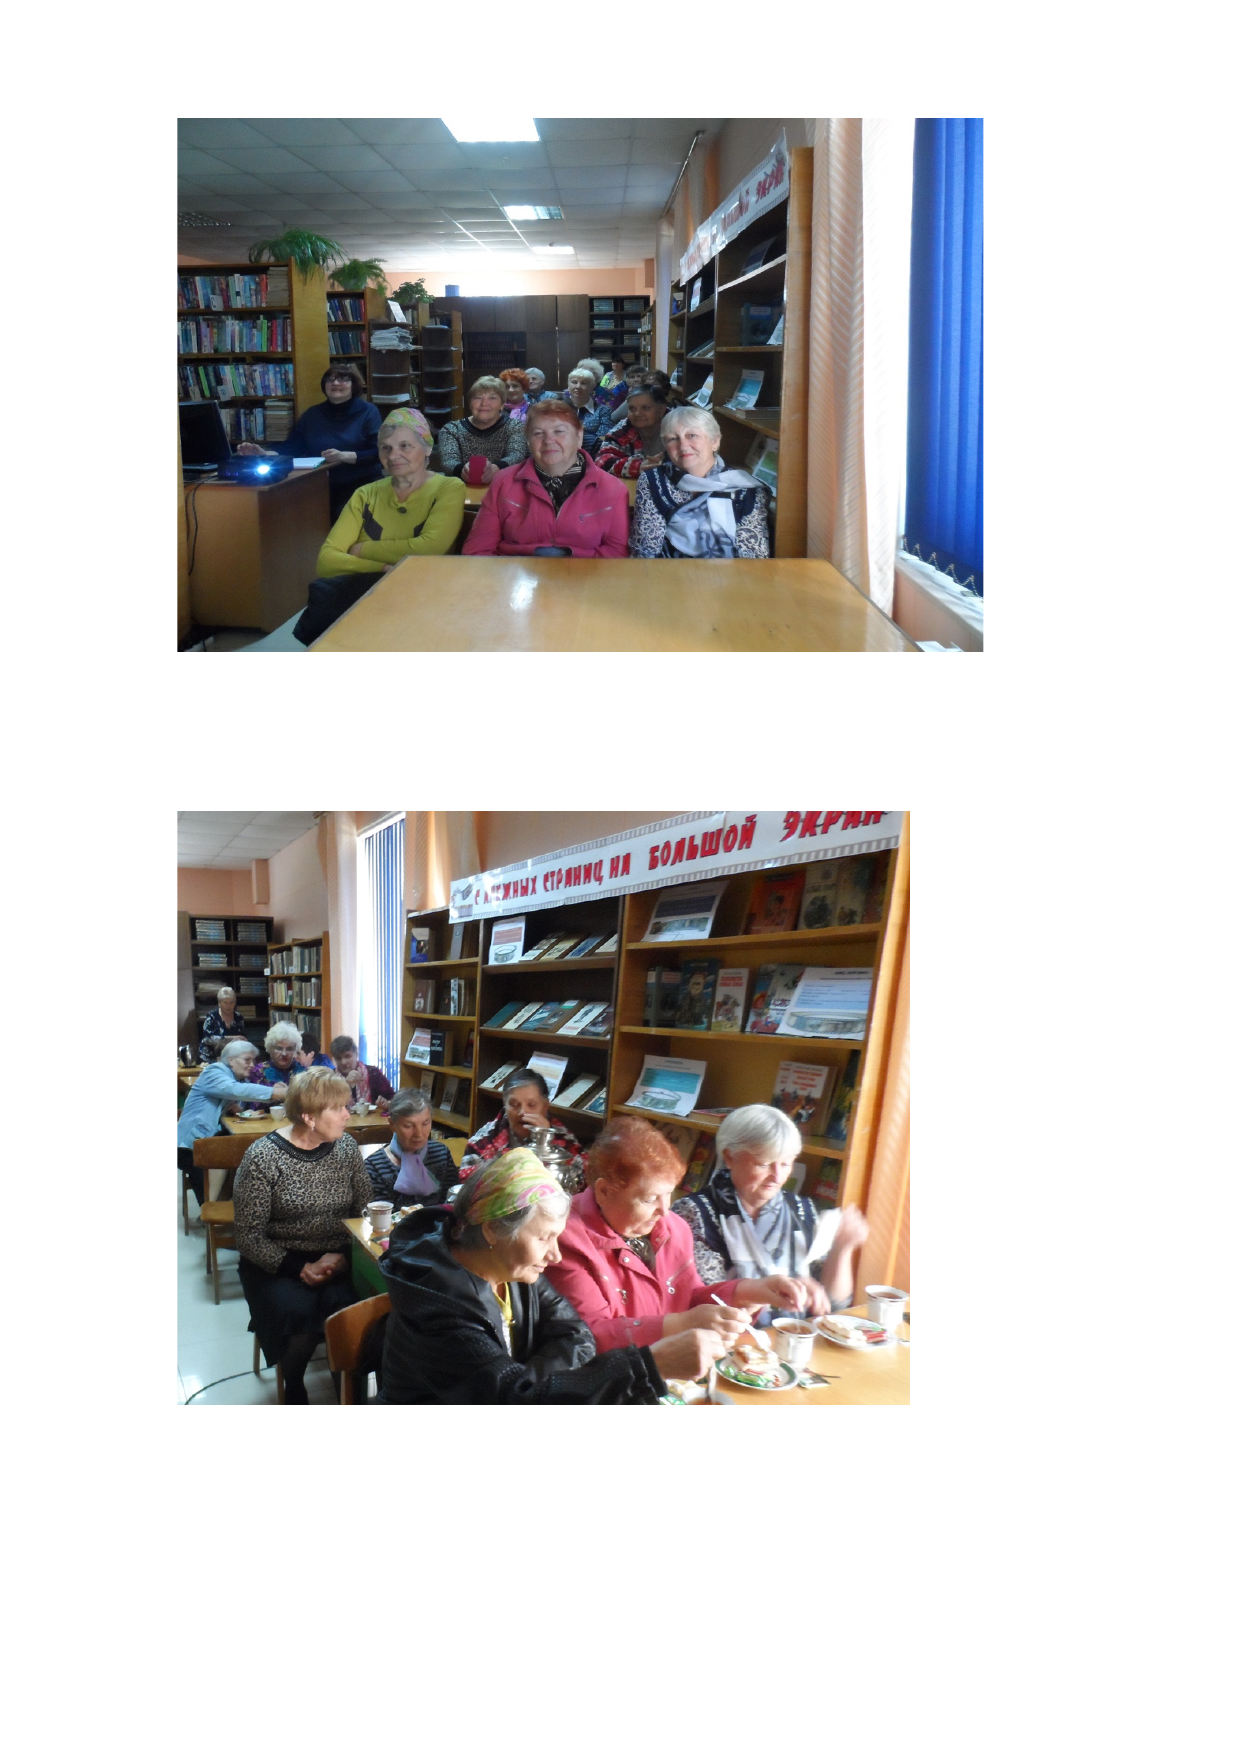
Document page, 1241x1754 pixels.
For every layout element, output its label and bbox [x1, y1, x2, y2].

picture [177, 811, 910, 1405]
picture [177, 118, 984, 652]
